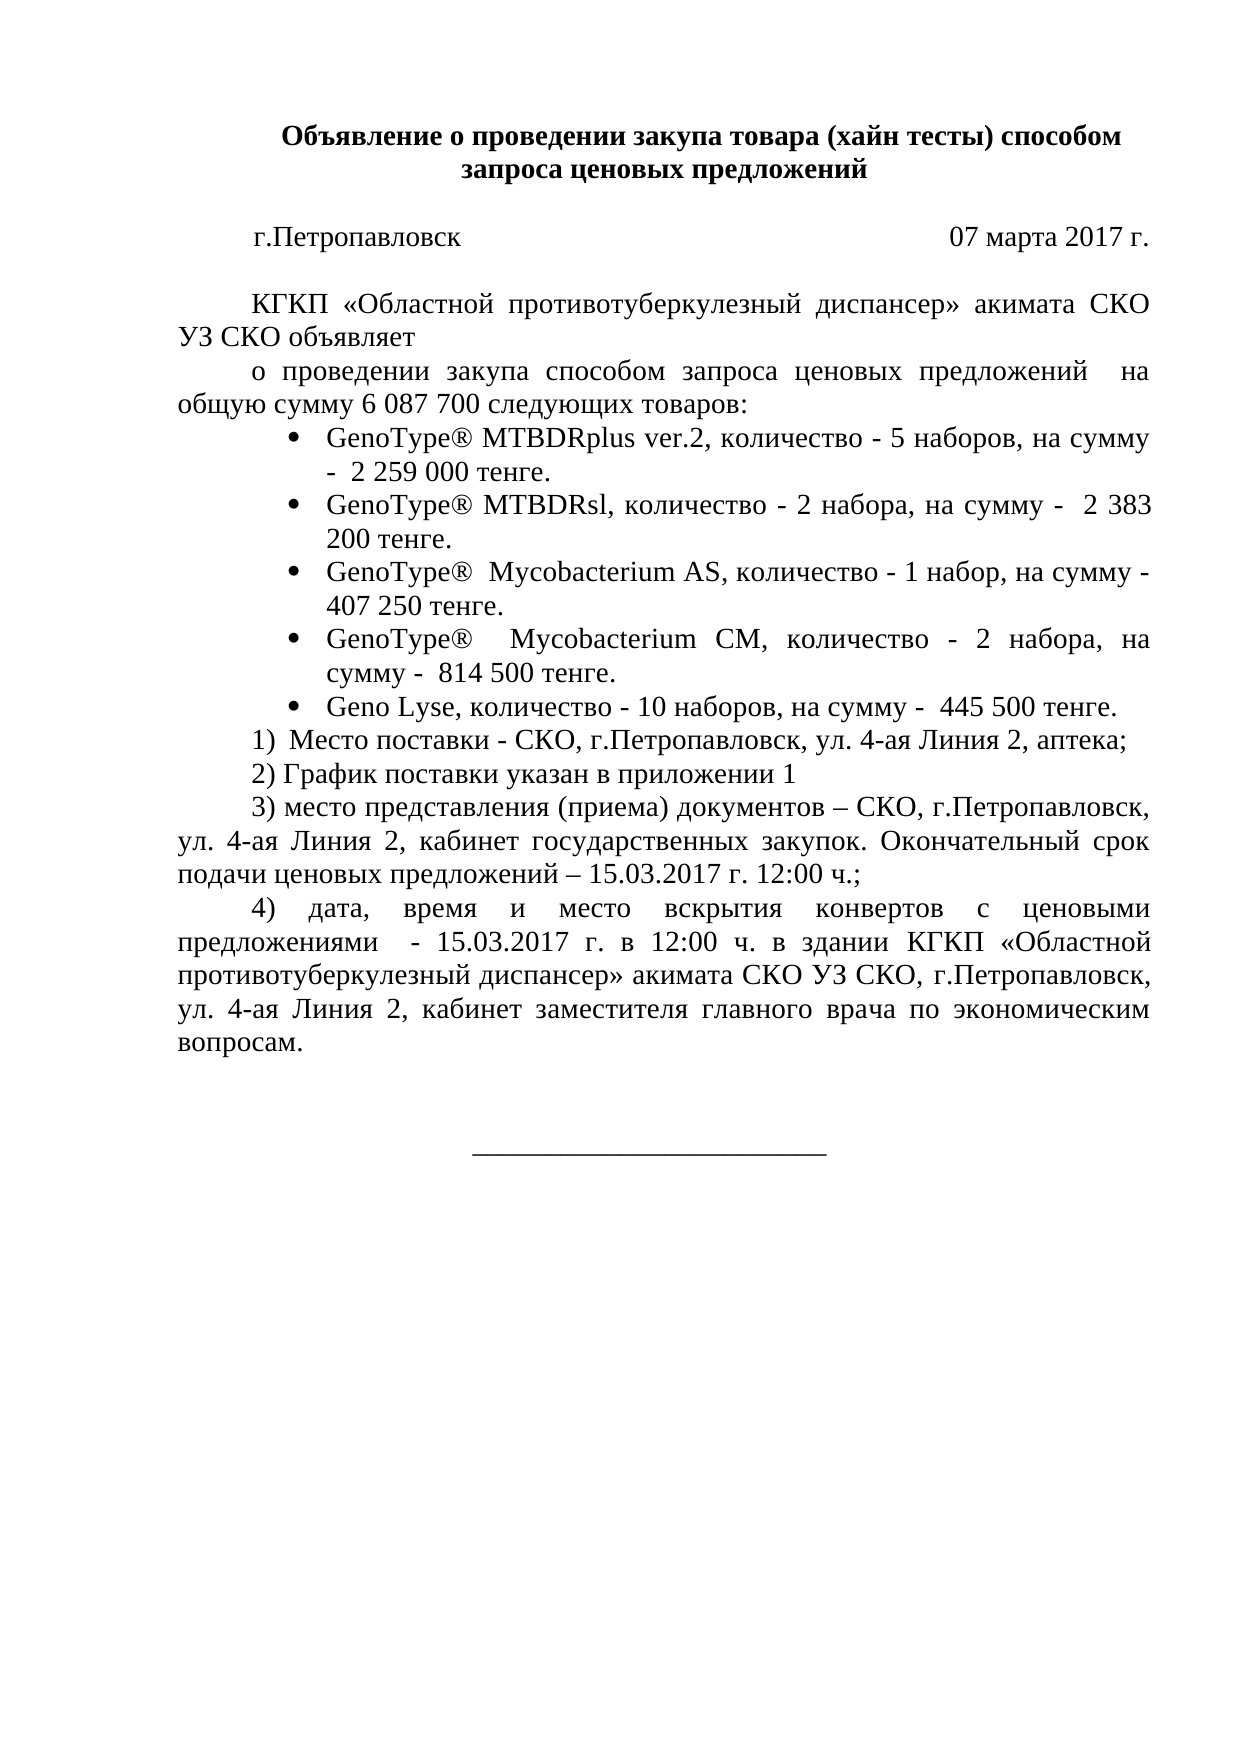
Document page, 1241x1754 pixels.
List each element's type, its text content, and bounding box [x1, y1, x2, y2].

subtitle Объявление о проведении закупа товара (хайн тесты) способом запроса ценовых предложений [177, 118, 1152, 185]
text 3) место представления (приема) документов – СКО, г.Петропавловск, ул. 4-ая Линия 2, кабинет государственных закупок. Окончательный срок подачи ценовых предложений – 15.03.2017 г. 12:00 ч.; [177, 789, 1152, 890]
text КГКП «Областной противотуберкулезный диспансер» акимата СКО УЗ СКО объявляет [177, 286, 1152, 353]
text о проведении закупа способом запроса ценовых предложений на общую сумму 6 087 700 следующих товаров: [177, 353, 1152, 420]
list Место поставки - СКО, г.Петропавловск, ул. 4-ая Линия 2, аптека; [251, 722, 1152, 756]
text 4) дата, время и место вскрытия конвертов с ценовыми предложениями - 15.03.2017 г. в 12:00 ч. в здании КГКП «Областной противотуберкулезный диспансер» акимата СКО УЗ СКО, г.Петропавловск, ул. 4-ая Линия 2, кабинет заместителя главного врача по экономическим вопросам. [177, 890, 1152, 1058]
subtitle г.Петропавловск 07 марта 2017 г. [177, 219, 1152, 252]
list Geno Lyse, количество - 10 наборов, на сумму - 445 500 тенге. [288, 689, 1152, 722]
list GenoType® MTBDRsl, количество - 2 набора, на сумму - 2 383 200 тенге. [288, 487, 1152, 554]
list GenoType® Mycobacterium CM, количество - 2 набора, на сумму - 814 500 тенге. [288, 622, 1152, 689]
list GenoType® Mycobacterium AS, количество - 1 набор, на сумму - 407 250 тенге. [288, 554, 1152, 622]
list GenoType® MTBDRplus ver.2, количество - 5 наборов, на сумму - 2 259 000 тенге. [288, 420, 1152, 487]
text 2) График поставки указан в приложении 1 [177, 756, 1152, 789]
text ________________________ [398, 1125, 1152, 1158]
